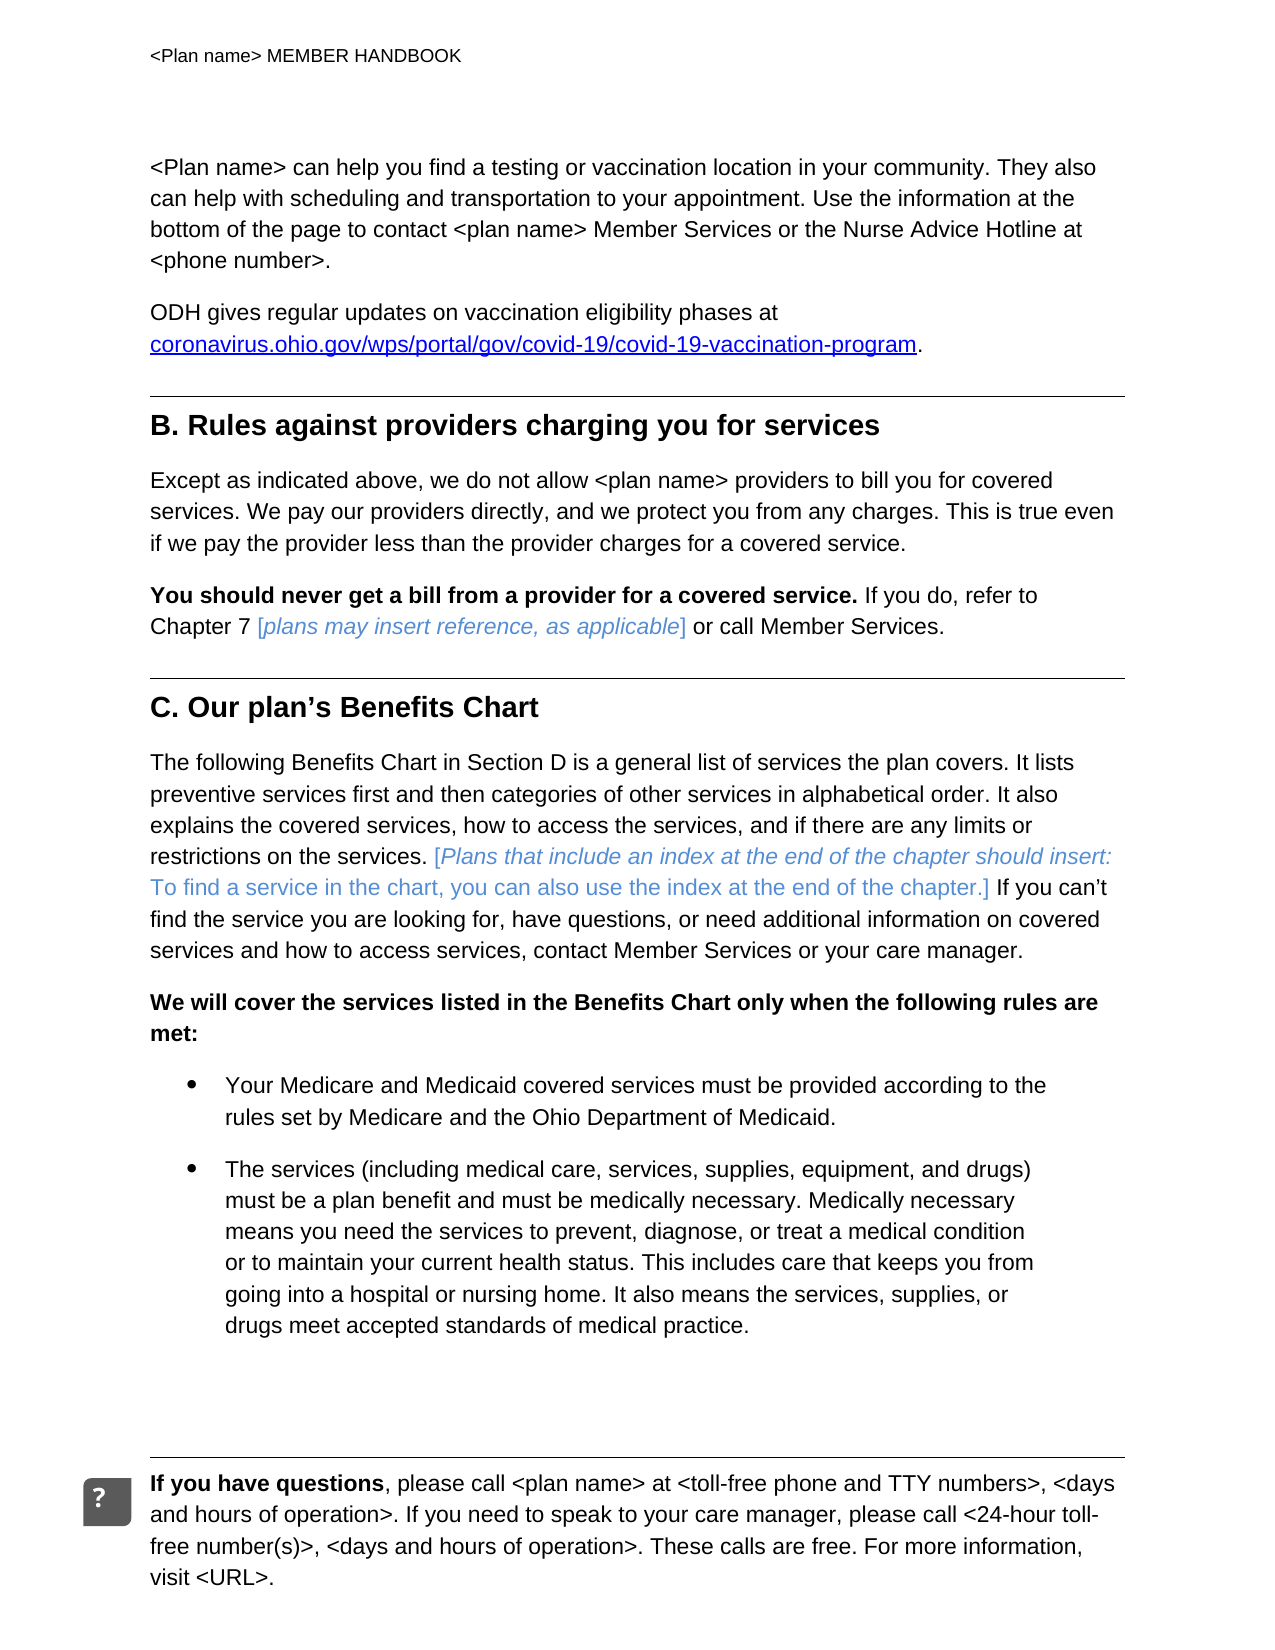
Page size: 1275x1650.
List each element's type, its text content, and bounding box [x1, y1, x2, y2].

text We will cover the services listed in the Benefits Chart only when the following rules are met: [150, 985, 1125, 1048]
subtitle Our plan’s Benefits Chart [150, 679, 1125, 725]
subtitle Rules against providers charging you for services [150, 397, 1125, 443]
list Your Medicare and Medicaid covered services must be provided according to the rules set by Medicare and the Ohio Department of Medicaid. [187, 1069, 1050, 1131]
text ODH gives regular updates on vaccination eligibility phases at coronavirus.ohio.gov/wps/portal/gov/covid-19/covid-19-vaccination-program. [150, 296, 1125, 358]
text You should never get a bill from a provider for a covered service. If you do, refer to Chapter 7 [plans may insert reference, as applicable] or call Member Services. [150, 578, 1125, 641]
text The following Benefits Chart in Section D is a general list of services the plan covers. It lists preventive services first and then categories of other services in alphabetical order. It also explains the covered services, how to access the services, and if there are any limits or restrictions on the services. [Plans that include an index at the end of the chapter should insert: To find a service in the chart, you can also use the index at the end of the chapter.] If you can’t find the service you are looking for, have questions, or need additional information on covered services and how to access services, contact Member Services or your care manager. [150, 746, 1125, 964]
text <Plan name> can help you find a testing or vaccination location in your community. They also can help with scheduling and transportation to your appointment. Use the information at the bottom of the page to contact <plan name> Member Services or the Nurse Advice Hotline at <phone number>. [150, 150, 1125, 275]
list The services (including medical care, services, supplies, equipment, and drugs) must be a plan benefit and must be medically necessary. Medically necessary means you need the services to prevent, diagnose, or treat a medical condition or to maintain your current health status. This includes care that keeps you from going into a hospital or nursing home. It also means the services, supplies, or drugs meet accepted standards of medical practice. [187, 1152, 1050, 1339]
text Except as indicated above, we do not allow <plan name> providers to bill you for covered services. We pay our providers directly, and we protect you from any charges. This is true even if we pay the provider less than the provider charges for a covered service. [150, 463, 1125, 557]
